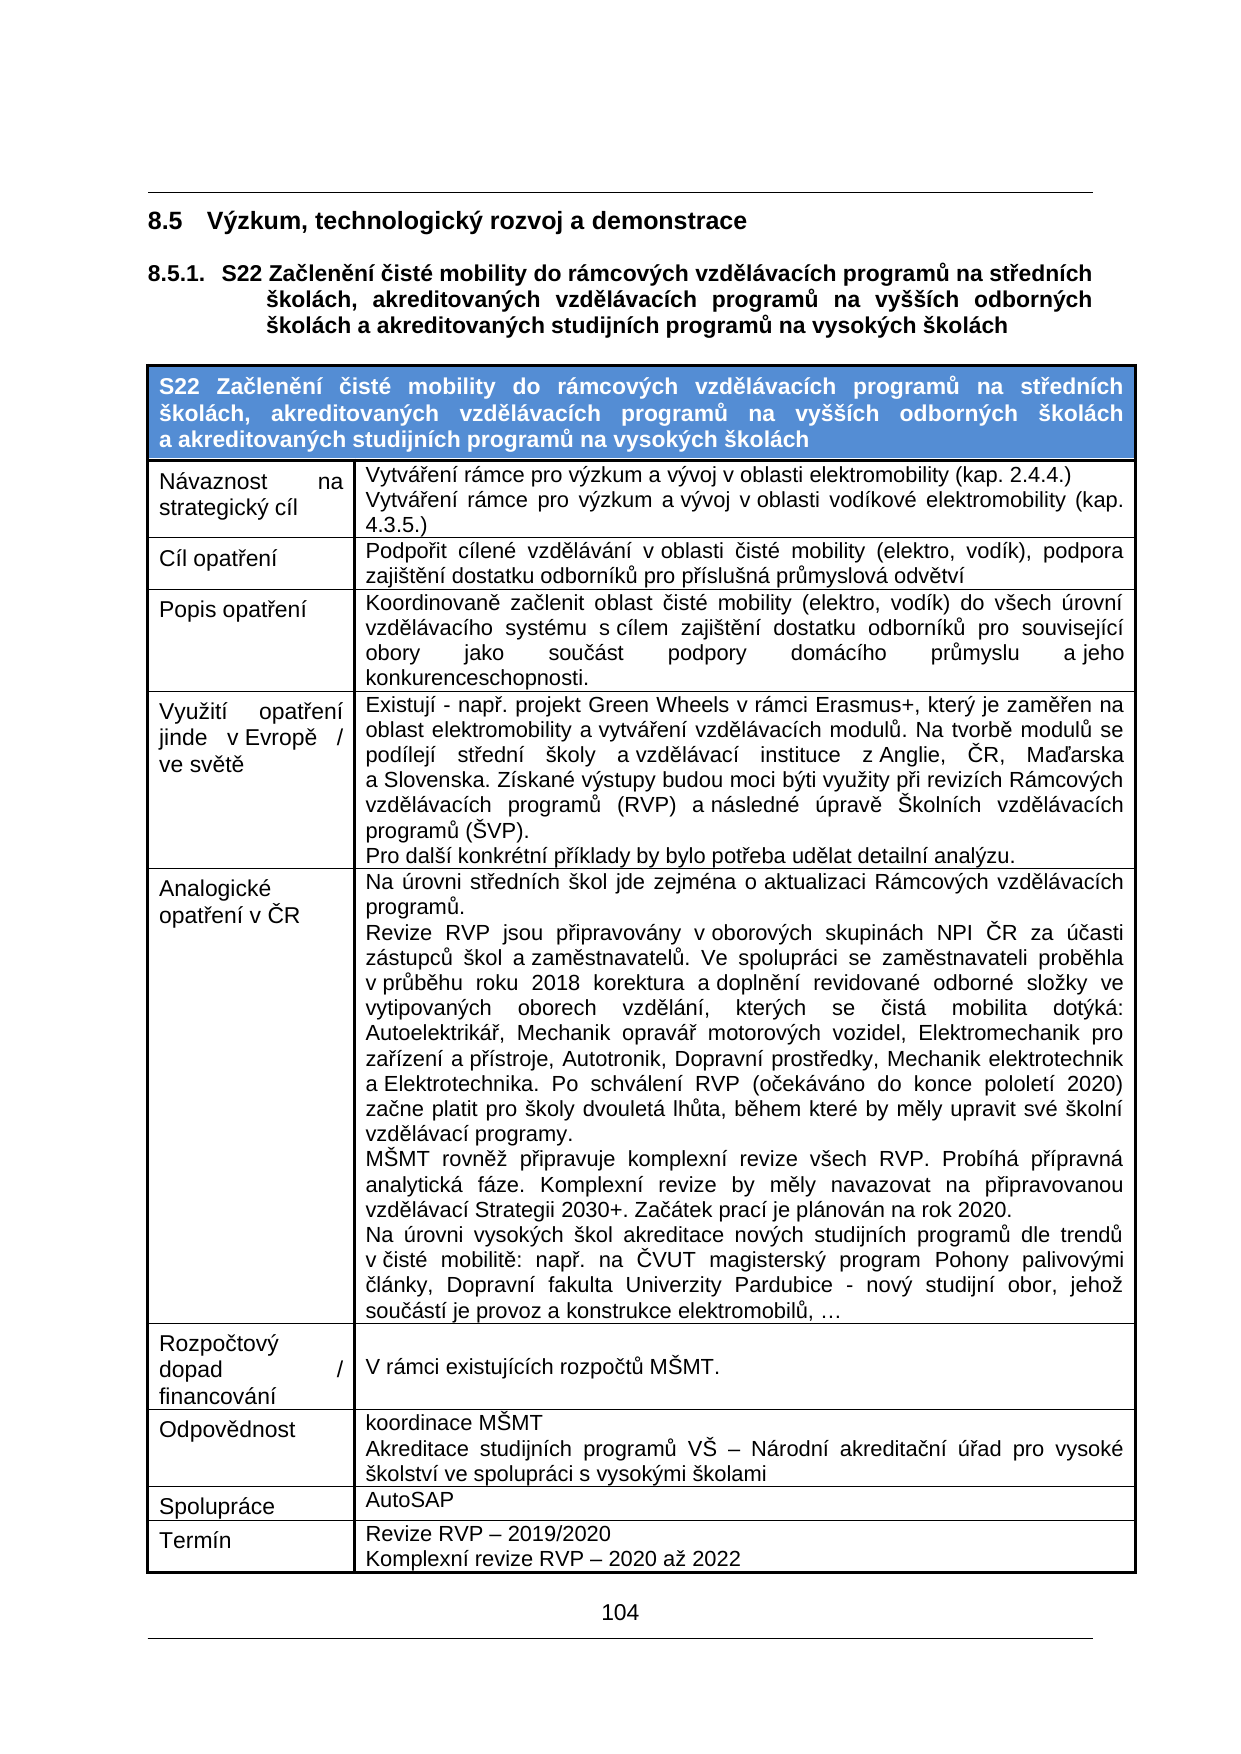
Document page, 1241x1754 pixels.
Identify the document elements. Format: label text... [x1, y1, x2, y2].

table_cell Rozpočtový dopad / financování [149, 1324, 353, 1409]
table_cell Odpovědnost [149, 1410, 353, 1486]
table_cell Na úrovni středních škol jde zejména o aktualizaci Rámcových vzdělávacích programů. Revize RVP jsou připravovány v oborových skupinách NPI ČR za účasti zástupců škol a zaměstnavatelů. Ve spolupráci se zaměstnavateli proběhla v průběhu roku 2018 korektura a doplnění revidované odborné složky ve vytipovaných oborech vzdělání, kterých se čistá mobilita dotýká: Autoelektrikář, Mechanik opravář motorových vozidel, Elektromechanik pro zařízení a přístroje, Autotronik, Dopravní prostředky, Mechanik elektrotechnik a Elektrotechnika. Po schválení RVP (očekáváno do konce pololetí 2020) začne platit pro školy dvouletá lhůta, během které by měly upravit své školní vzdělávací programy. MŠMT rovněž připravuje komplexní revize všech RVP. Probíhá přípravná analytická fáze. Komplexní revize by měly navazovat na připravovanou vzdělávací Strategii 2030+. Začátek prací je plánován na rok 2020. Na úrovni vysokých škol akreditace nových studijních programů dle trendů v čisté mobilitě: např. na ČVUT magisterský program Pohony palivovými články, Dopravní fakulta Univerzity Pardubice - nový studijní obor, jehož součástí je provoz a konstrukce elektromobilů, … [356, 869, 1134, 1323]
table_cell Spolupráce [149, 1487, 353, 1519]
table_cell Existují - např. projekt Green Wheels v rámci Erasmus+, který je zaměřen na oblast elektromobility a vytváření vzdělávacích modulů. Na tvorbě modulů se podílejí střední školy a vzdělávací instituce z Anglie, ČR, Maďarska a Slovenska. Získané výstupy budou moci býti využity při revizích Rámcových vzdělávacích programů (RVP) a následné úpravě Školních vzdělávacích programů (ŠVP). Pro další konkrétní příklady by bylo potřeba udělat detailní analýzu. [356, 692, 1134, 868]
table_cell AutoSAP [356, 1487, 1134, 1519]
table_cell Popis opatření [149, 590, 353, 691]
table_cell Podpořit cílené vzdělávání v oblasti čisté mobility (elektro, vodík), podpora zajištění dostatku odborníků pro příslušná průmyslová odvětví [356, 538, 1134, 589]
table_cell Návaznost na strategický cíl [149, 462, 353, 537]
table_cell Cíl opatření [149, 538, 353, 589]
subtitle Výzkum, technologický rozvoj a demonstrace [148, 206, 1093, 235]
table_cell Analogické opatření v ČR [149, 869, 353, 1323]
subtitle S22 Začlenění čisté mobility do rámcových vzdělávacích programů na středních školách, akreditovaných vzdělávacích programů na vyšších odborných školách a akreditovaných studijních programů na vysokých školách [148, 260, 1093, 339]
table_cell Využití opatření jinde v Evropě / ve světě [149, 692, 353, 868]
table_header S22 Začlenění čisté mobility do rámcových vzdělávacích programů na středních školách, akreditovaných vzdělávacích programů na vyšších odborných školách a akreditovaných studijních programů na vysokých školách [149, 367, 1134, 458]
table_cell Koordinovaně začlenit oblast čisté mobility (elektro, vodík) do všech úrovní vzdělávacího systému s cílem zajištění dostatku odborníků pro související obory jako součást podpory domácího průmyslu a jeho konkurenceschopnosti. [356, 590, 1134, 691]
table_cell Termín [149, 1521, 353, 1571]
table_cell V rámci existujících rozpočtů MŠMT. [356, 1324, 1134, 1409]
table_cell Revize RVP – 2019/2020 Komplexní revize RVP – 2020 až 2022 [356, 1521, 1134, 1571]
table_cell koordinace MŠMT Akreditace studijních programů VŠ – Národní akreditační úřad pro vysoké školství ve spolupráci s vysokými školami [356, 1410, 1134, 1486]
table_cell Vytváření rámce pro výzkum a vývoj v oblasti elektromobility (kap. 2.4.4.) Vytváření rámce pro výzkum a vývoj v oblasti vodíkové elektromobility (kap. 4.3.5.) [356, 462, 1134, 537]
